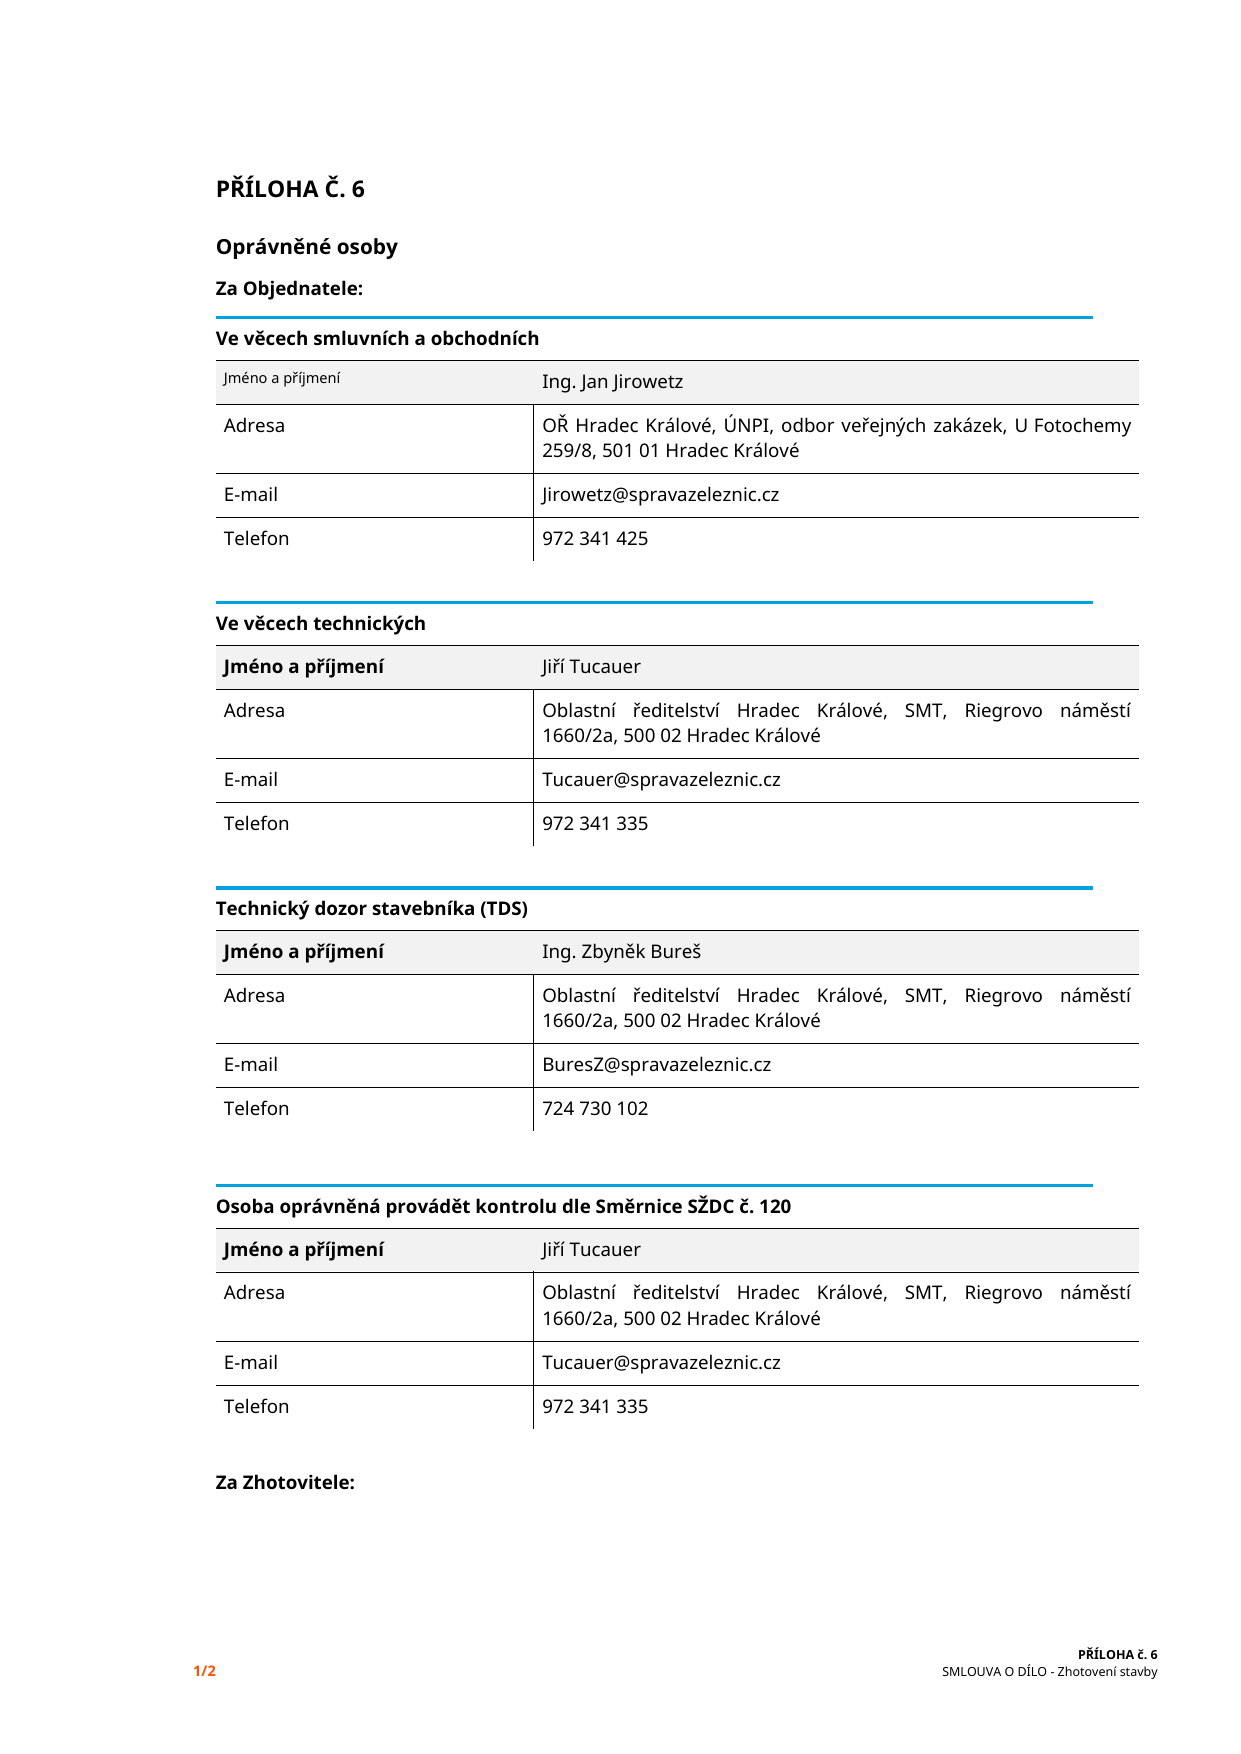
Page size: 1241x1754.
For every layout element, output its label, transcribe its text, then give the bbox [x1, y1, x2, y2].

table_cell Adresa [216, 405, 533, 473]
table_header Ing. Jan Jirowetz [534, 361, 1139, 404]
table_header Jiří Tucauer [534, 646, 1139, 689]
table_cell OŘ Hradec Králové, ÚNPI, odbor veřejných zakázek, U Fotochemy 259/8, 501 01 Hradec Králové [534, 405, 1139, 473]
table_header Jiří Tucauer [534, 1229, 1139, 1271]
text Osoba oprávněná provádět kontrolu dle Směrnice SŽDC č. 120 [216, 1187, 1093, 1219]
table_cell Tucauer@spravazeleznic.cz [534, 759, 1139, 802]
table_cell E-mail [216, 1044, 533, 1087]
text Technický dozor stavebníka (TDS) [216, 890, 1093, 921]
table_cell Adresa [216, 975, 533, 1043]
table_cell 972 341 335 [534, 1386, 1139, 1428]
table_cell Telefon [216, 1088, 533, 1131]
table_cell Telefon [216, 1386, 533, 1428]
table_cell Jirowetz@spravazeleznic.cz [534, 474, 1139, 517]
table_header Jméno a příjmení [216, 931, 534, 974]
table_header Jméno a příjmení [216, 646, 534, 689]
table_cell Oblastní ředitelství Hradec Králové, SMT, Riegrovo náměstí 1660/2a, 500 02 Hradec Králové [534, 975, 1139, 1043]
table_header Jméno a příjmení [216, 361, 534, 404]
table_cell Oblastní ředitelství Hradec Králové, SMT, Riegrovo náměstí 1660/2a, 500 02 Hradec Králové [534, 1273, 1139, 1341]
table_cell 972 341 425 [534, 518, 1139, 561]
table_cell E-mail [216, 759, 533, 802]
table_cell Tucauer@spravazeleznic.cz [534, 1342, 1139, 1385]
table_cell 724 730 102 [534, 1088, 1139, 1131]
table_header Ing. Zbyněk Bureš [534, 931, 1139, 974]
text Za Objednatele: [216, 276, 1093, 301]
text Příloha č. 6 [216, 172, 1093, 204]
table_header Jméno a příjmení [216, 1229, 534, 1271]
text Ve věcech smluvních a obchodních [216, 319, 1093, 351]
text Oprávněné osoby [216, 232, 1093, 260]
table_cell Oblastní ředitelství Hradec Králové, SMT, Riegrovo náměstí 1660/2a, 500 02 Hradec Králové [534, 690, 1139, 758]
table_cell E-mail [216, 474, 533, 517]
text Ve věcech technických [216, 604, 1093, 636]
text Za Zhotovitele: [216, 1469, 1093, 1494]
table_cell 972 341 335 [534, 803, 1139, 846]
table_cell BuresZ@spravazeleznic.cz [534, 1044, 1139, 1087]
table_cell Telefon [216, 803, 533, 846]
table_cell Telefon [216, 518, 533, 561]
table_cell Adresa [216, 690, 533, 758]
table_cell Adresa [216, 1273, 533, 1341]
table_cell E-mail [216, 1342, 533, 1385]
